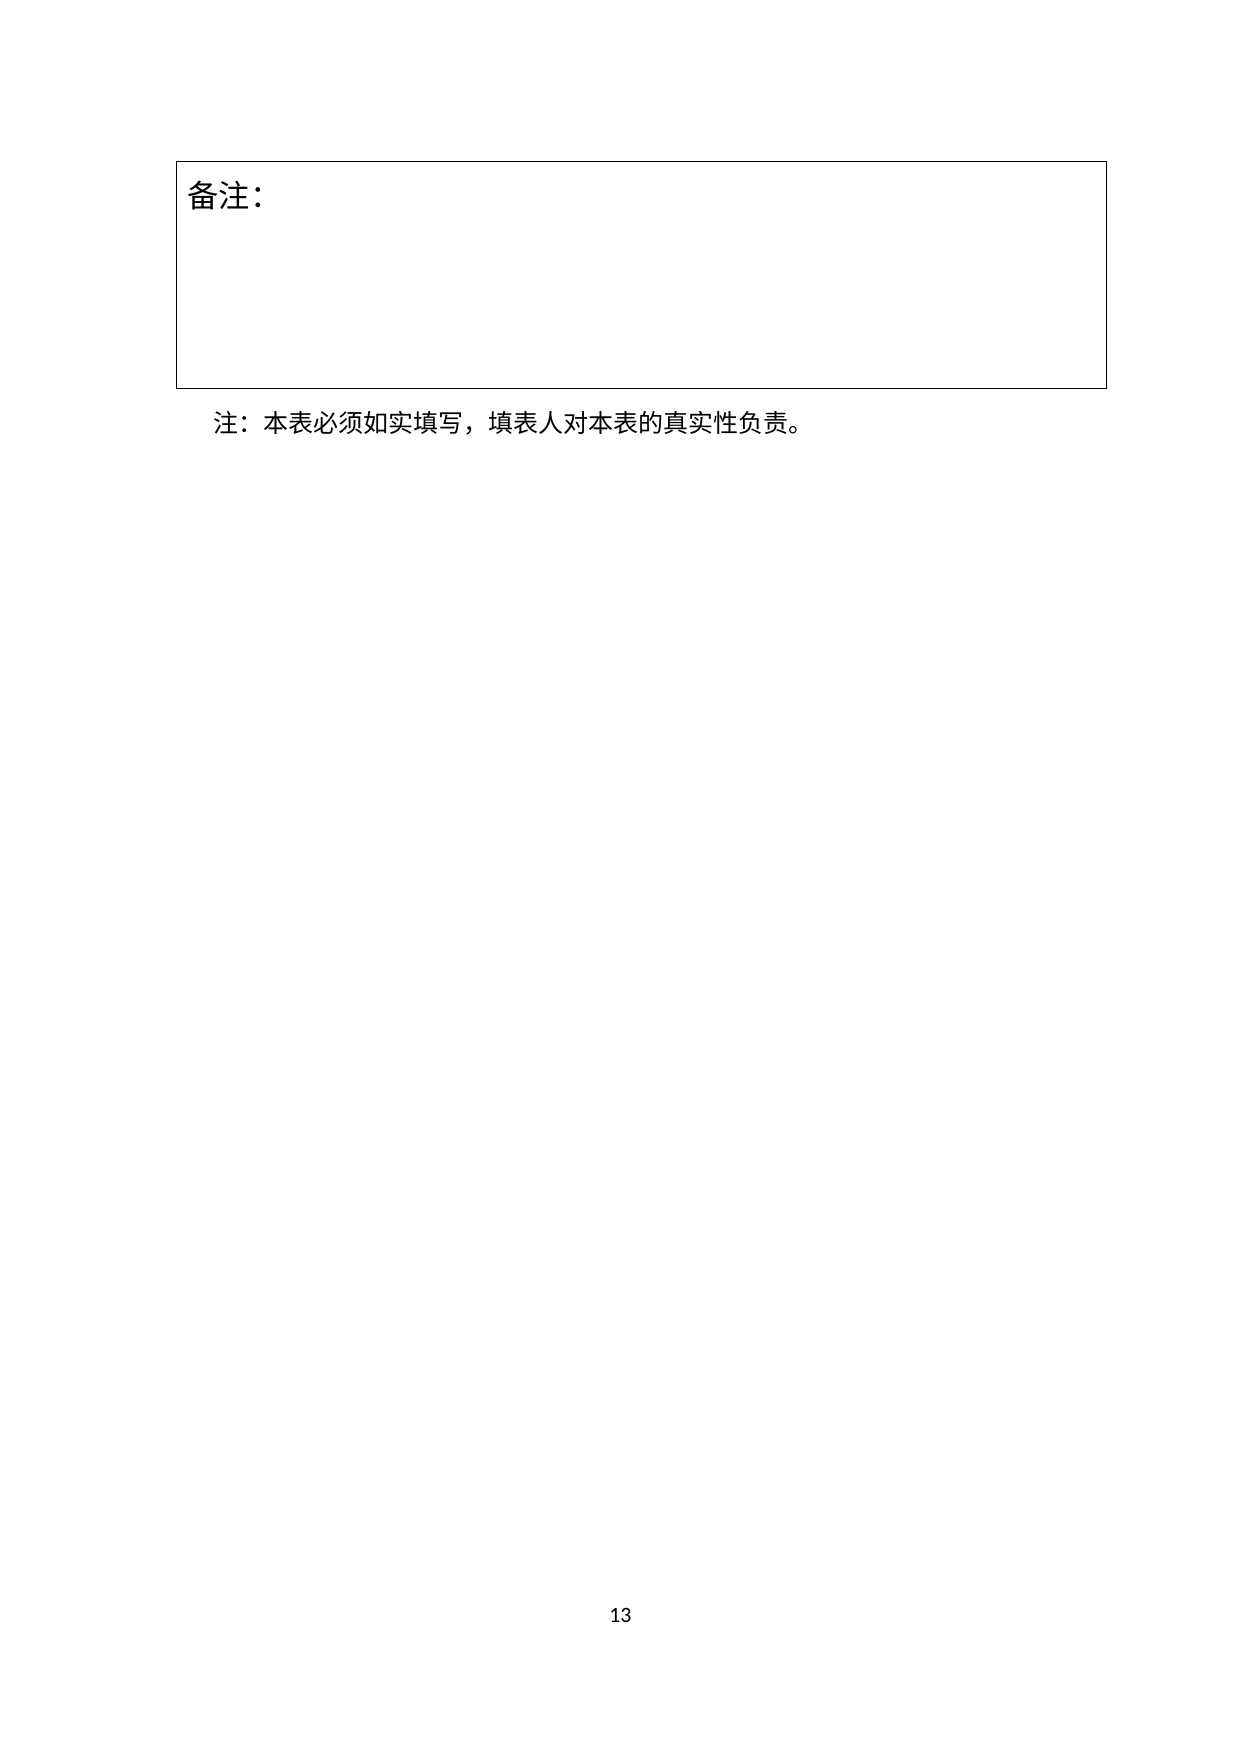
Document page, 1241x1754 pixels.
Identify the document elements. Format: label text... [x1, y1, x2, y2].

text 注：本表必须如实填写，填表人对本表的真实性负责。 [187, 389, 1053, 454]
table_cell 备注： [177, 162, 1106, 388]
